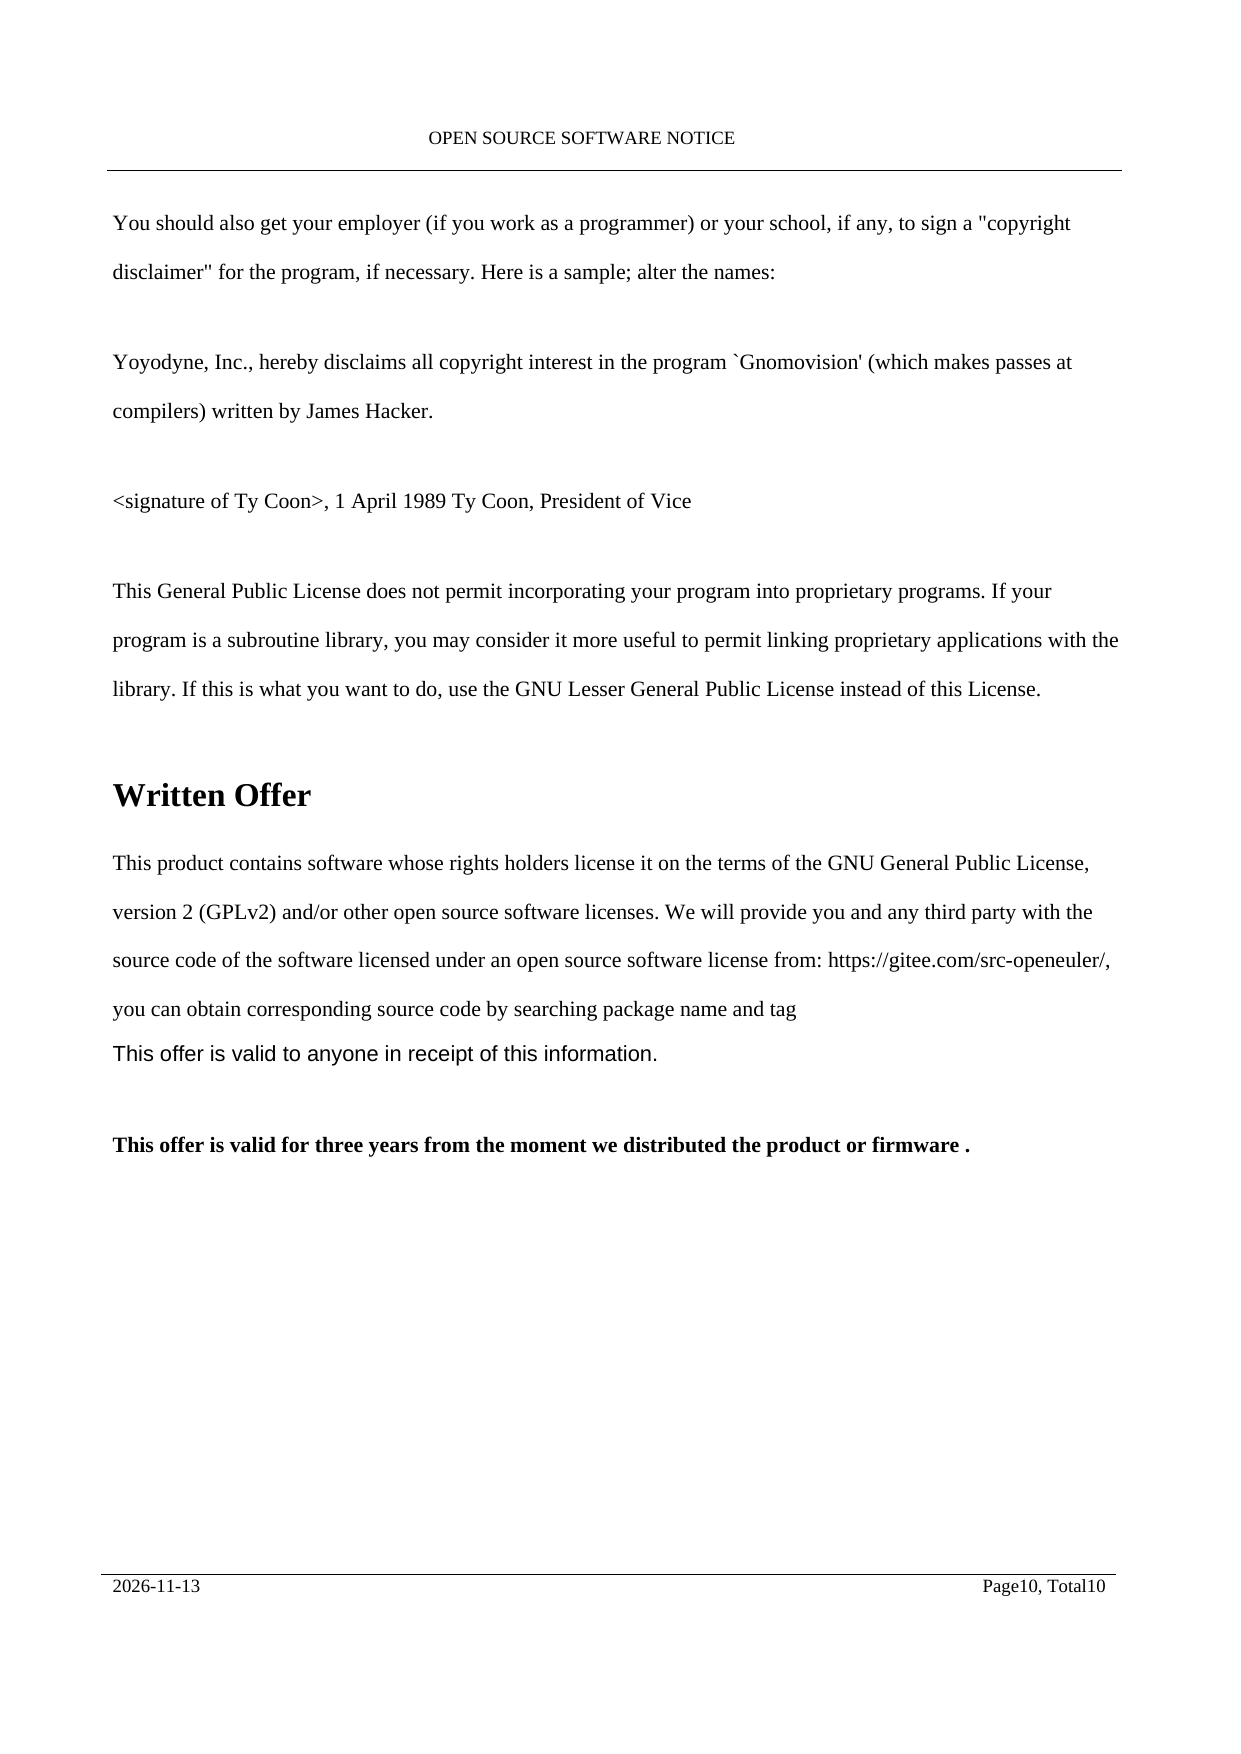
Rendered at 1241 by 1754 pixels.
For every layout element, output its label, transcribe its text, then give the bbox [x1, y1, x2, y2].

text This General Public License does not permit incorporating your program into proprietary programs. If your program is a subroutine library, you may consider it more useful to permit linking proprietary applications with the library. If this is what you want to do, use the GNU Lesser General Public License instead of this License. [112, 574, 1128, 704]
text This offer is valid for three years from the moment we distributed the product or firmware . [112, 1128, 1128, 1160]
text Written Offer [112, 762, 1128, 827]
text <signature of Ty Coon>, 1 April 1989 Ty Coon, President of Vice [112, 484, 1128, 517]
text This product contains software whose rights holders license it on the terms of the GNU General Public License, version 2 (GPLv2) and/or other open source software licenses. We will provide you and any third party with the source code of the software licensed under an open source software license from: https://gitee.com/src-openeuler/, you can obtain corresponding source code by searching package name and tag [112, 846, 1128, 1025]
text Yoyodyne, Inc., hereby disclaims all copyright interest in the program `Gnomovision' (which makes passes at compilers) written by James Hacker. [112, 345, 1128, 427]
text You should also get your employer (if you work as a programmer) or your school, if any, to sign a "copyright disclaimer" for the program, if necessary. Here is a sample; alter the names: [112, 206, 1128, 288]
text This offer is valid to anyone in receipt of this information. [112, 1038, 1128, 1070]
